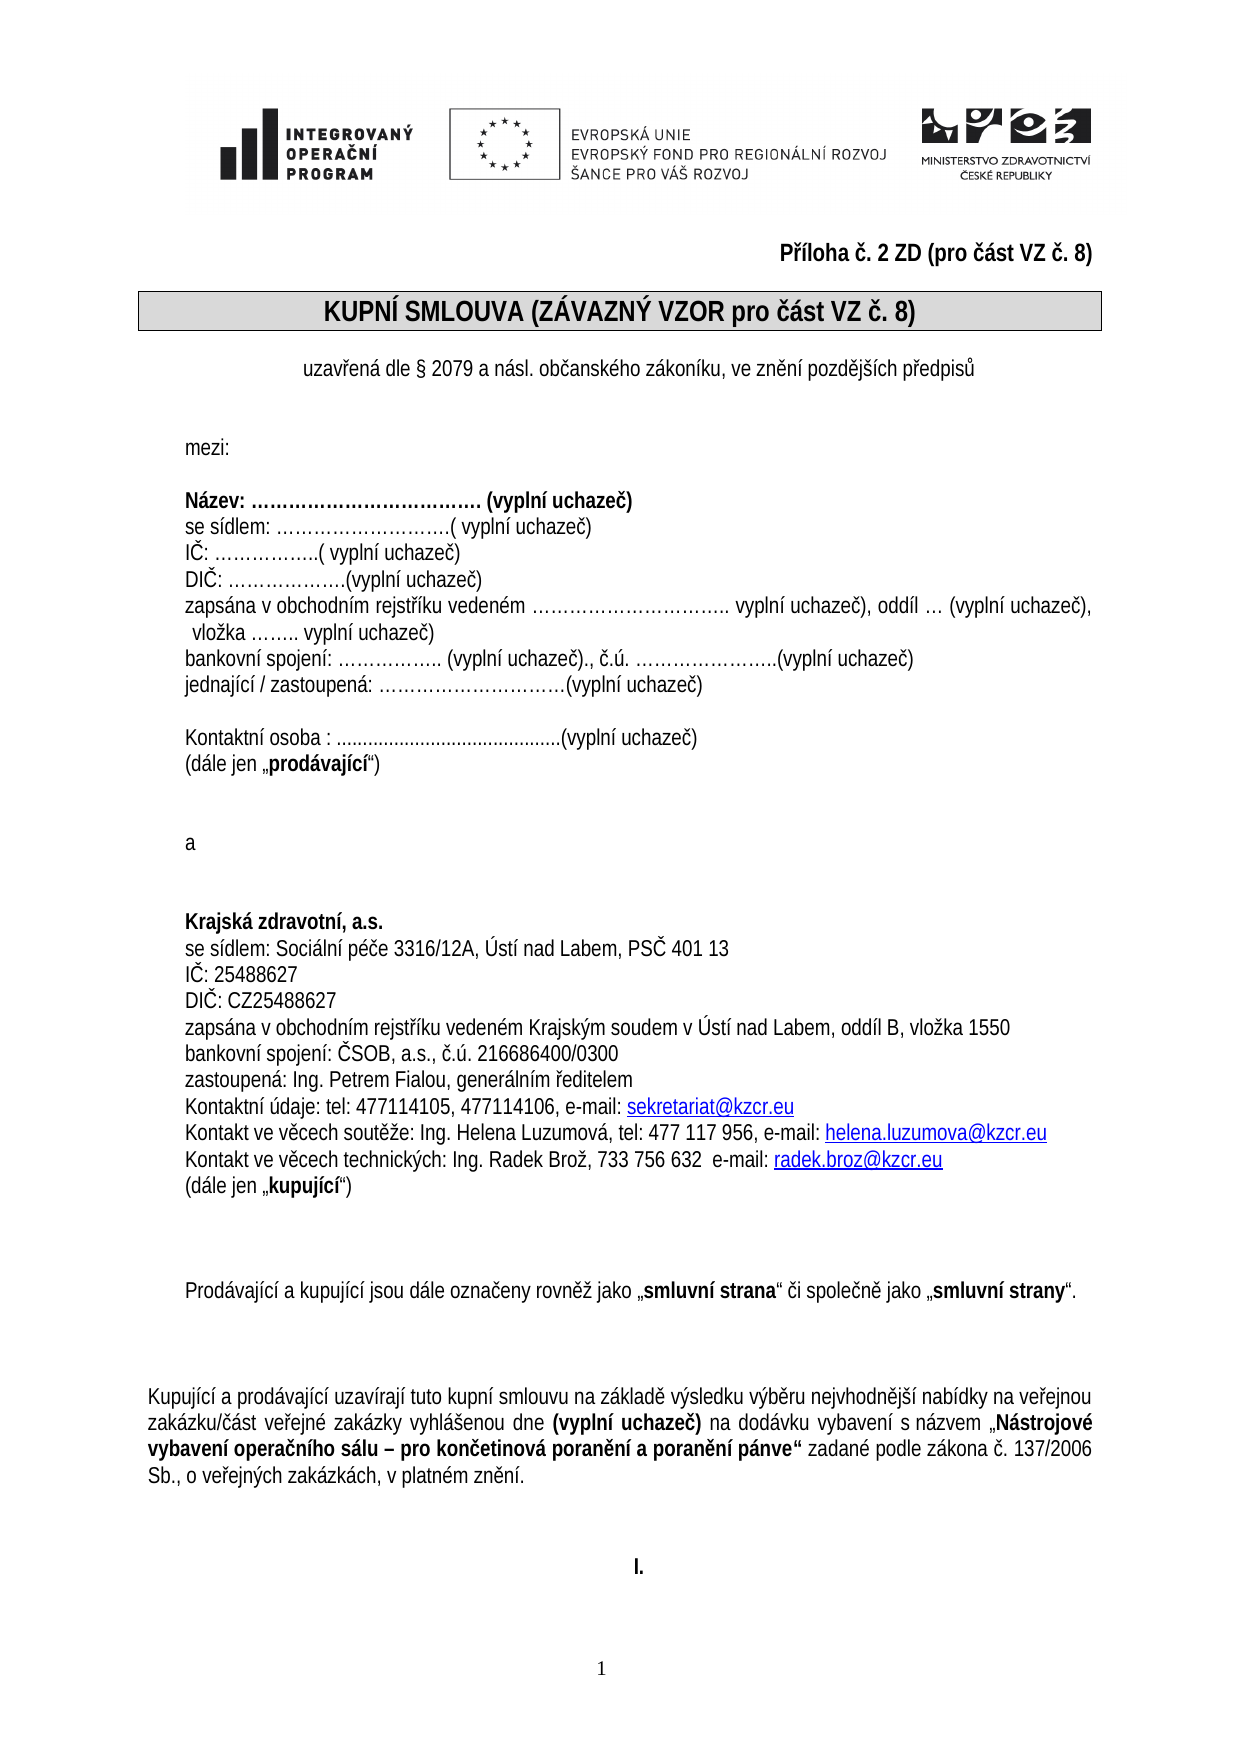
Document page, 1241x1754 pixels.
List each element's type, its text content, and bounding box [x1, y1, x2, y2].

text Název: ………………………………. (vyplní uchazeč) [185, 487, 1093, 513]
text Krajská zdravotní, a.s. [185, 908, 1093, 935]
text bankovní spojení: …………….. (vyplní uchazeč)., č.ú. …………………..(vyplní uchazeč) [185, 645, 1093, 671]
text IČ: ……………..( vyplní uchazeč) [185, 539, 1093, 566]
text se sídlem: ……………………….( vyplní uchazeč) [185, 513, 1093, 539]
text DIČ: CZ25488627 [185, 987, 1093, 1014]
text Kontaktní údaje: tel: 477114105, 477114106, e-mail: sekretariat@kzcr.eu [185, 1093, 1093, 1119]
text jednající / zastoupená: …………………………(vyplní uchazeč) [185, 671, 1093, 697]
text Prodávající a kupující jsou dále označeny rovněž jako „smluvní strana“ či společně jako „smluvní strany“. [185, 1277, 1093, 1304]
text Příloha č. 2 ZD (pro část VZ č. 8) [148, 238, 1093, 267]
text uzavřená dle § 2079 a násl. občanského zákoníku, ve znění pozdějších předpisů [185, 355, 1093, 381]
text mezi: [185, 434, 1093, 460]
text DIČ: ……………….(vyplní uchazeč) [185, 566, 1093, 592]
text IČ: 25488627 [185, 961, 1093, 987]
text (dále jen „kupující“) [185, 1172, 1093, 1198]
text KUPNÍ SMLOUVA (ZÁVAZNÝ VZOR pro část VZ č. 8) [139, 292, 1101, 330]
text Kontakt ve věcech technických: Ing. Radek Brož, 733 756 632 e-mail: radek.broz@kzcr.eu [185, 1146, 1093, 1172]
text zastoupená: Ing. Petrem Fialou, generálním ředitelem [185, 1066, 1093, 1093]
text a [185, 829, 1093, 856]
text Kontakt ve věcech soutěže: Ing. Helena Luzumová, tel: 477 117 956, e-mail: helena.luzumova@kzcr.eu [185, 1119, 1093, 1146]
text Kupující a prodávající uzavírají tuto kupní smlouvu na základě výsledku výběru nejvhodnější nabídky na veřejnou zakázku/část veřejné zakázky vyhlášenou dne (vyplní uchazeč) na dodávku vybavení s názvem „Nástrojové vybavení operačního sálu – pro končetinová poranění a poranění pánve“ zadané podle zákona č. 137/2006 Sb., o veřejných zakázkách, v platném znění. [148, 1383, 1093, 1488]
picture [184, 73, 1127, 215]
text (dále jen „prodávající“) [185, 750, 1093, 777]
text zapsána v obchodním rejstříku vedeném Krajským soudem v Ústí nad Labem, oddíl B, vložka 1550 [185, 1014, 1093, 1040]
text zapsána v obchodním rejstříku vedeném ………………………….. vyplní uchazeč), oddíl … (vyplní uchazeč), vložka …….. vyplní uchazeč) [185, 592, 1093, 645]
text Kontaktní osoba : ...........................................(vyplní uchazeč) [185, 724, 1093, 750]
text I. [185, 1553, 1093, 1580]
text se sídlem: Sociální péče 3316/12A, Ústí nad Labem, PSČ 401 13 [185, 935, 1093, 961]
text bankovní spojení: ČSOB, a.s., č.ú. 216686400/0300 [185, 1040, 1093, 1066]
